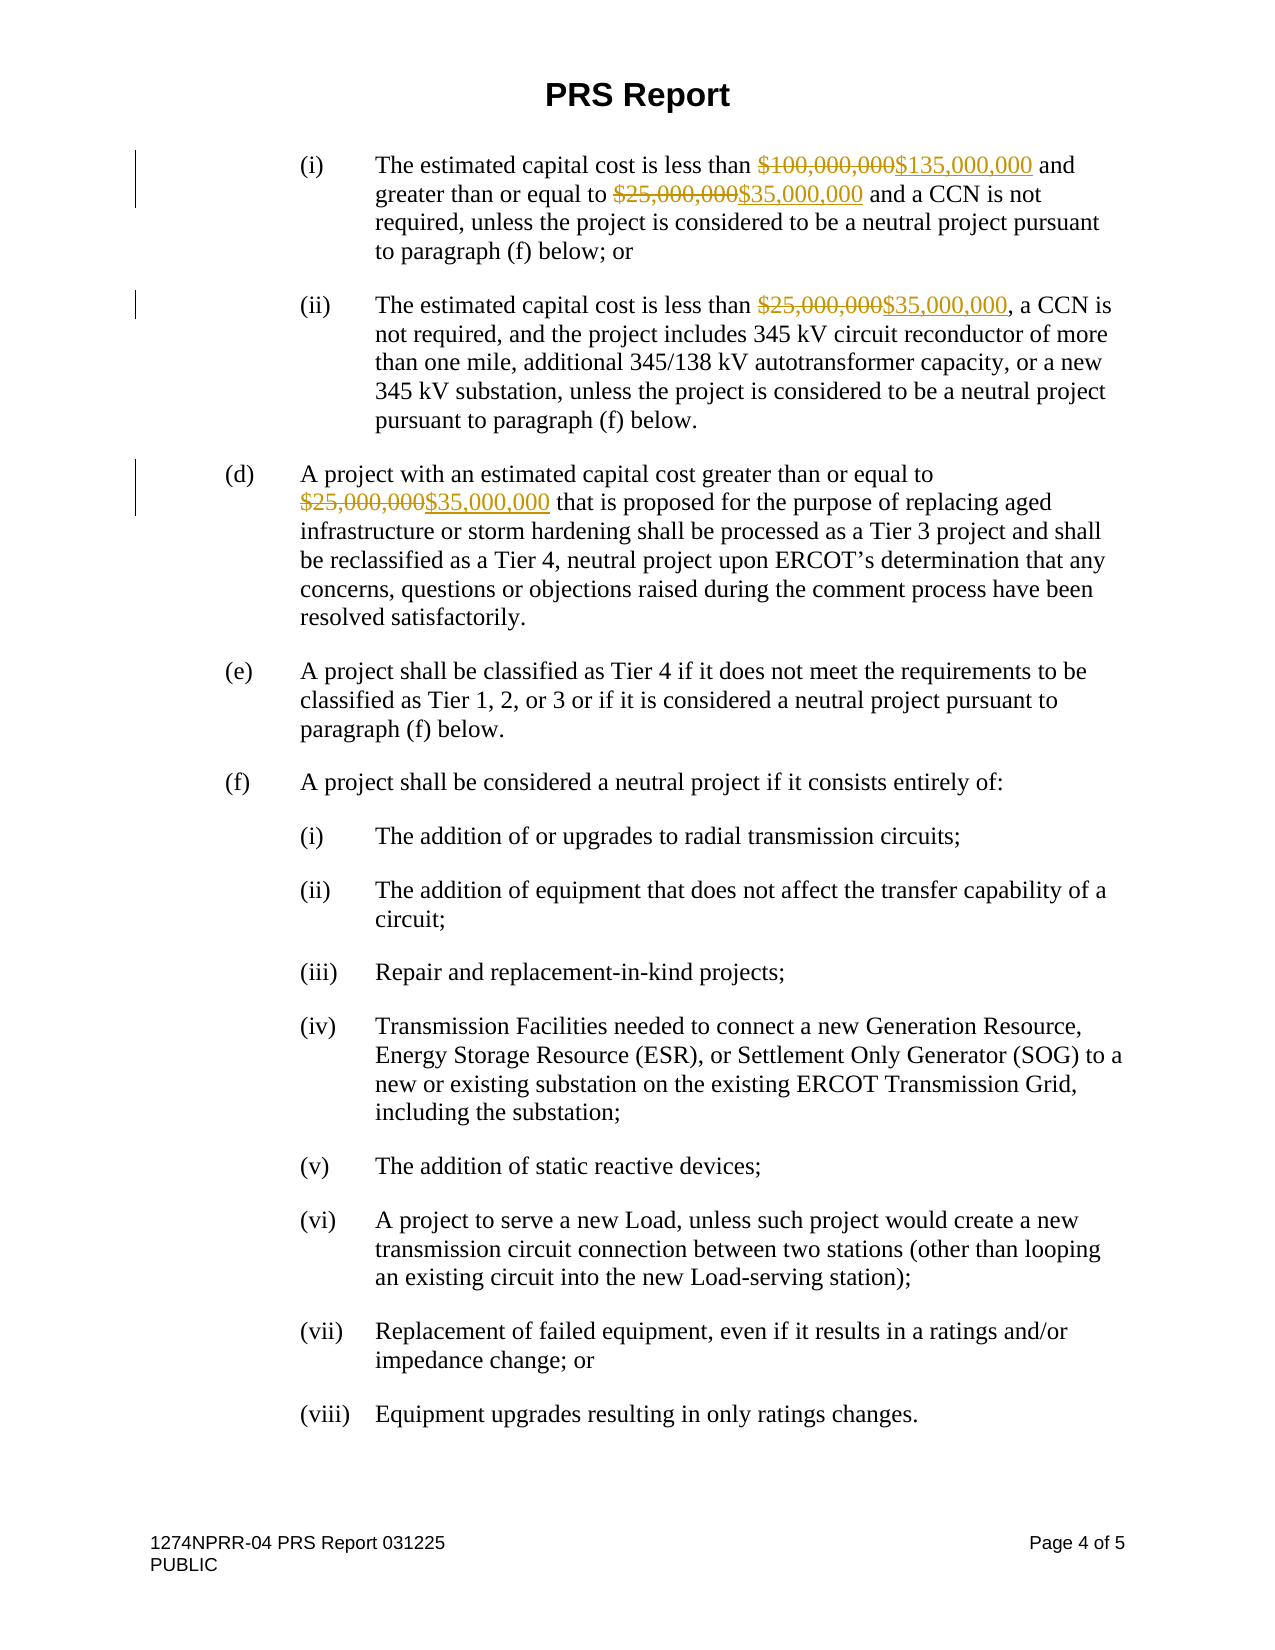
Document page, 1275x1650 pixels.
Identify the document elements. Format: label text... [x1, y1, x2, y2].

text (i) The addition of or upgrades to radial transmission circuits; [300, 821, 1125, 850]
text (d) A project with an estimated capital cost greater than or equal to that is proposed for the purpose of replacing aged infrastructure or storm hardening shall be processed as a Tier 3 project and shall be reclassified as a Tier 4, neutral project upon ERCOT’s determination that any concerns, questions or objections raised during the comment process have been resolved satisfactorily. [225, 459, 1125, 631]
text (vii) Replacement of failed equipment, even if it results in a ratings and/or impedance change; or [300, 1316, 1125, 1374]
text (viii) Equipment upgrades resulting in only ratings changes. [300, 1399, 1125, 1427]
text (iv) Transmission Facilities needed to connect a new Generation Resource, Energy Storage Resource (ESR), or Settlement Only Generator (SOG) to a new or existing substation on the existing ERCOT Transmission Grid, including the substation; [300, 1011, 1125, 1126]
text (iii) Repair and replacement-in-kind projects; [300, 957, 1125, 986]
text (i) The estimated capital cost is less than and greater than or equal to and a CCN is not required, unless the project is considered to be a neutral project pursuant to paragraph (f) below; or [300, 150, 1125, 265]
text (f) A project shall be considered a neutral project if it consists entirely of: [225, 767, 1125, 796]
text (vi) A project to serve a new Load, unless such project would create a new transmission circuit connection between two stations (other than looping an existing circuit into the new Load-serving station); [300, 1205, 1125, 1291]
text (ii) The addition of equipment that does not affect the transfer capability of a circuit; [300, 875, 1125, 932]
text (ii) The estimated capital cost is less than , a CCN is not required, and the project includes 345 kV circuit reconductor of more than one mile, additional 345/138 kV autotransformer capacity, or a new 345 kV substation, unless the project is considered to be a neutral project pursuant to paragraph (f) below. [300, 290, 1125, 434]
text (e) A project shall be classified as Tier 4 if it does not meet the requirements to be classified as Tier 1, 2, or 3 or if it is considered a neutral project pursuant to paragraph (f) below. [225, 656, 1125, 742]
text (v) The addition of static reactive devices; [300, 1151, 1125, 1180]
